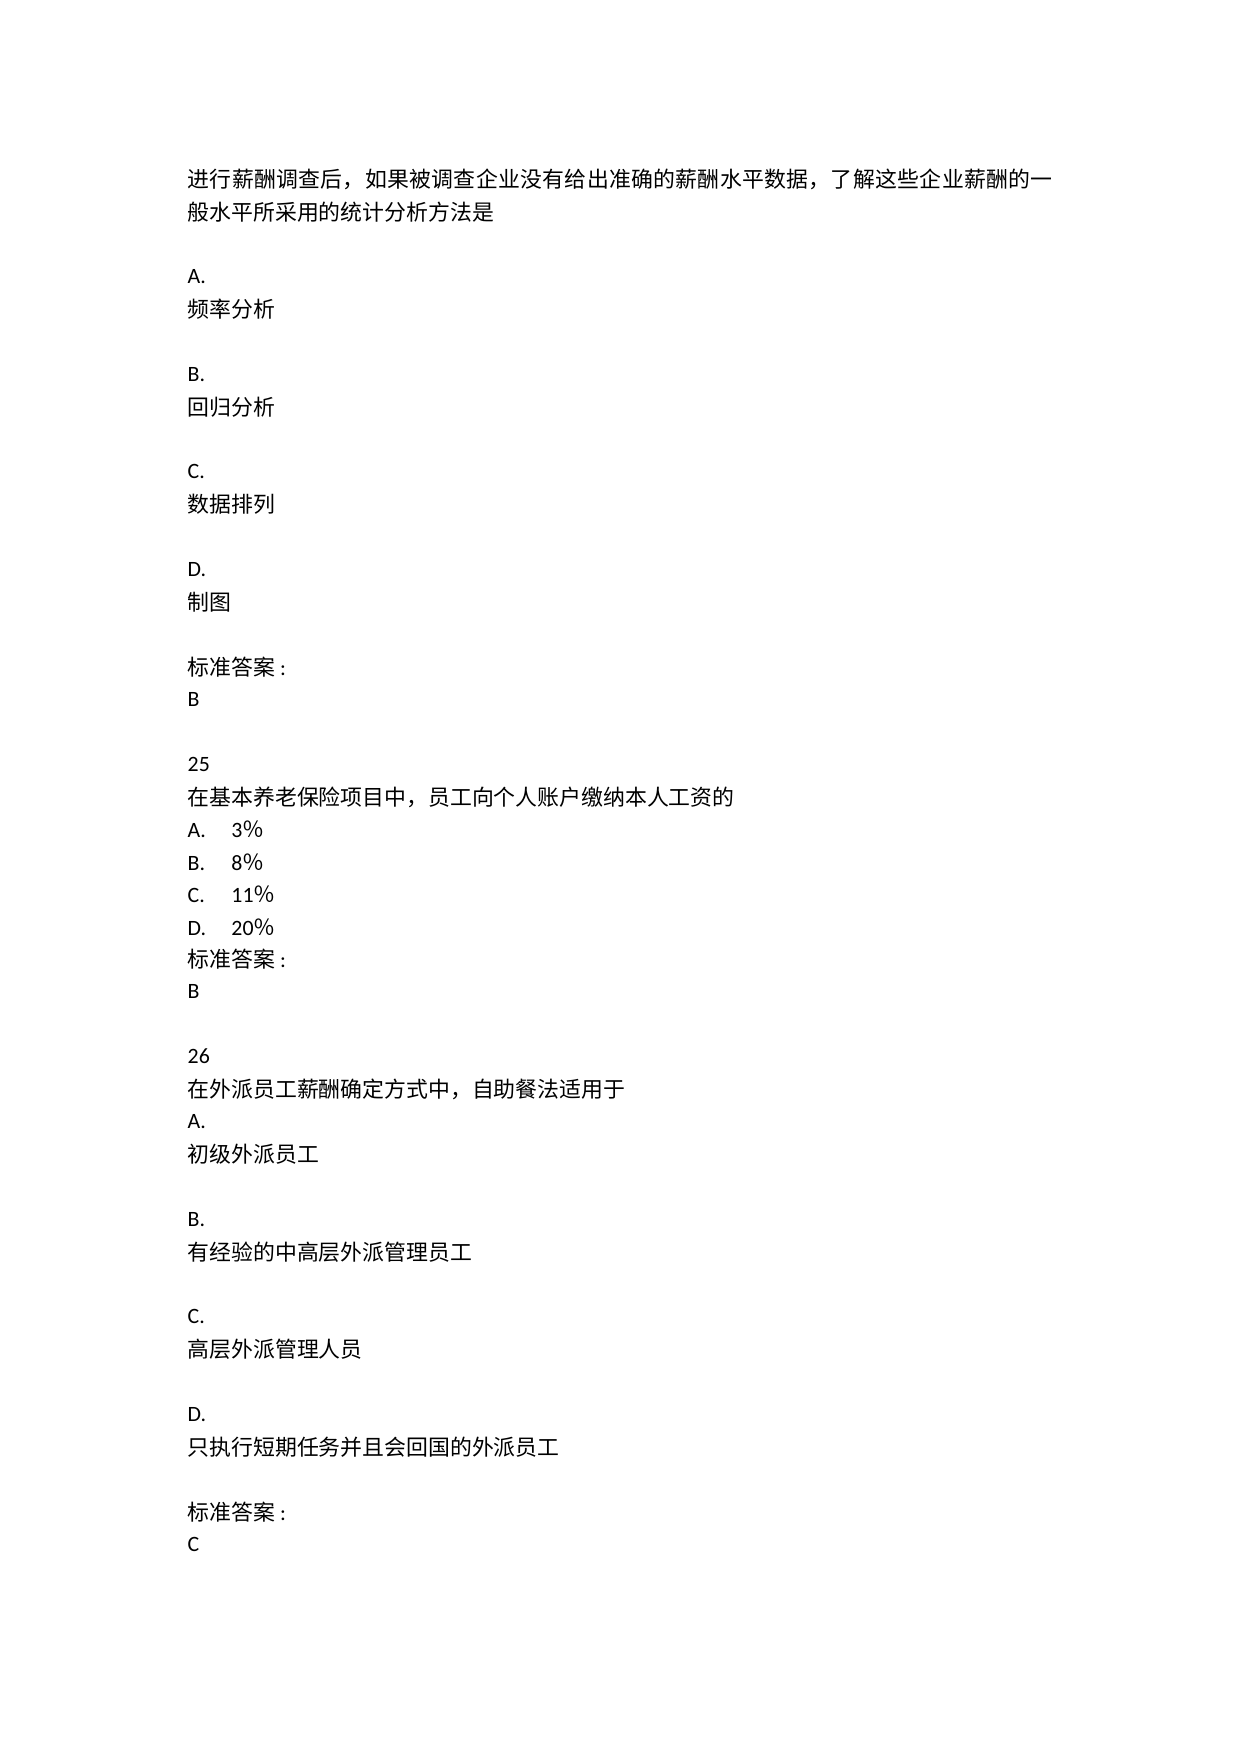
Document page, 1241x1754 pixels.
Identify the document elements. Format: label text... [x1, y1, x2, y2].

text 频率分析 [187, 292, 1053, 324]
text 有经验的中高层外派管理员工 [187, 1234, 1053, 1267]
text D. [187, 552, 1053, 584]
text 回归分析 [187, 389, 1053, 422]
text 数据排列 [187, 487, 1053, 519]
text B. [187, 357, 1053, 389]
text C. [187, 1299, 1053, 1332]
text A. [187, 259, 1053, 292]
text 在基本养老保险项目中，员工向个人账户缴纳本人工资的 [187, 779, 1053, 812]
text 只执行短期任务并且会回国的外派员工 [187, 1429, 1053, 1462]
text 在外派员工薪酬确定方式中，自助餐法适用于 [187, 1072, 1053, 1104]
text A. [187, 1104, 1053, 1137]
text A. 3％ [187, 812, 1053, 844]
text 25 [187, 747, 1053, 779]
text 进行薪酬调查后，如果被调查企业没有给出准确的薪酬水平数据，了解这些企业薪酬的一般水平所采用的统计分析方法是 [187, 162, 1053, 227]
text 标准答案 : [187, 649, 1053, 682]
text D. [187, 1397, 1053, 1429]
text 标准答案 : [187, 1494, 1053, 1527]
text B [187, 682, 1053, 714]
text 标准答案 : [187, 942, 1053, 974]
text B. 8％ [187, 844, 1053, 877]
text C [187, 1527, 1053, 1559]
text C. 11％ [187, 877, 1053, 909]
text 高层外派管理人员 [187, 1332, 1053, 1364]
text C. [187, 454, 1053, 487]
text 初级外派员工 [187, 1137, 1053, 1169]
text B [187, 974, 1053, 1007]
text B. [187, 1202, 1053, 1234]
text 制图 [187, 584, 1053, 617]
text 26 [187, 1039, 1053, 1072]
text D. 20％ [187, 909, 1053, 942]
